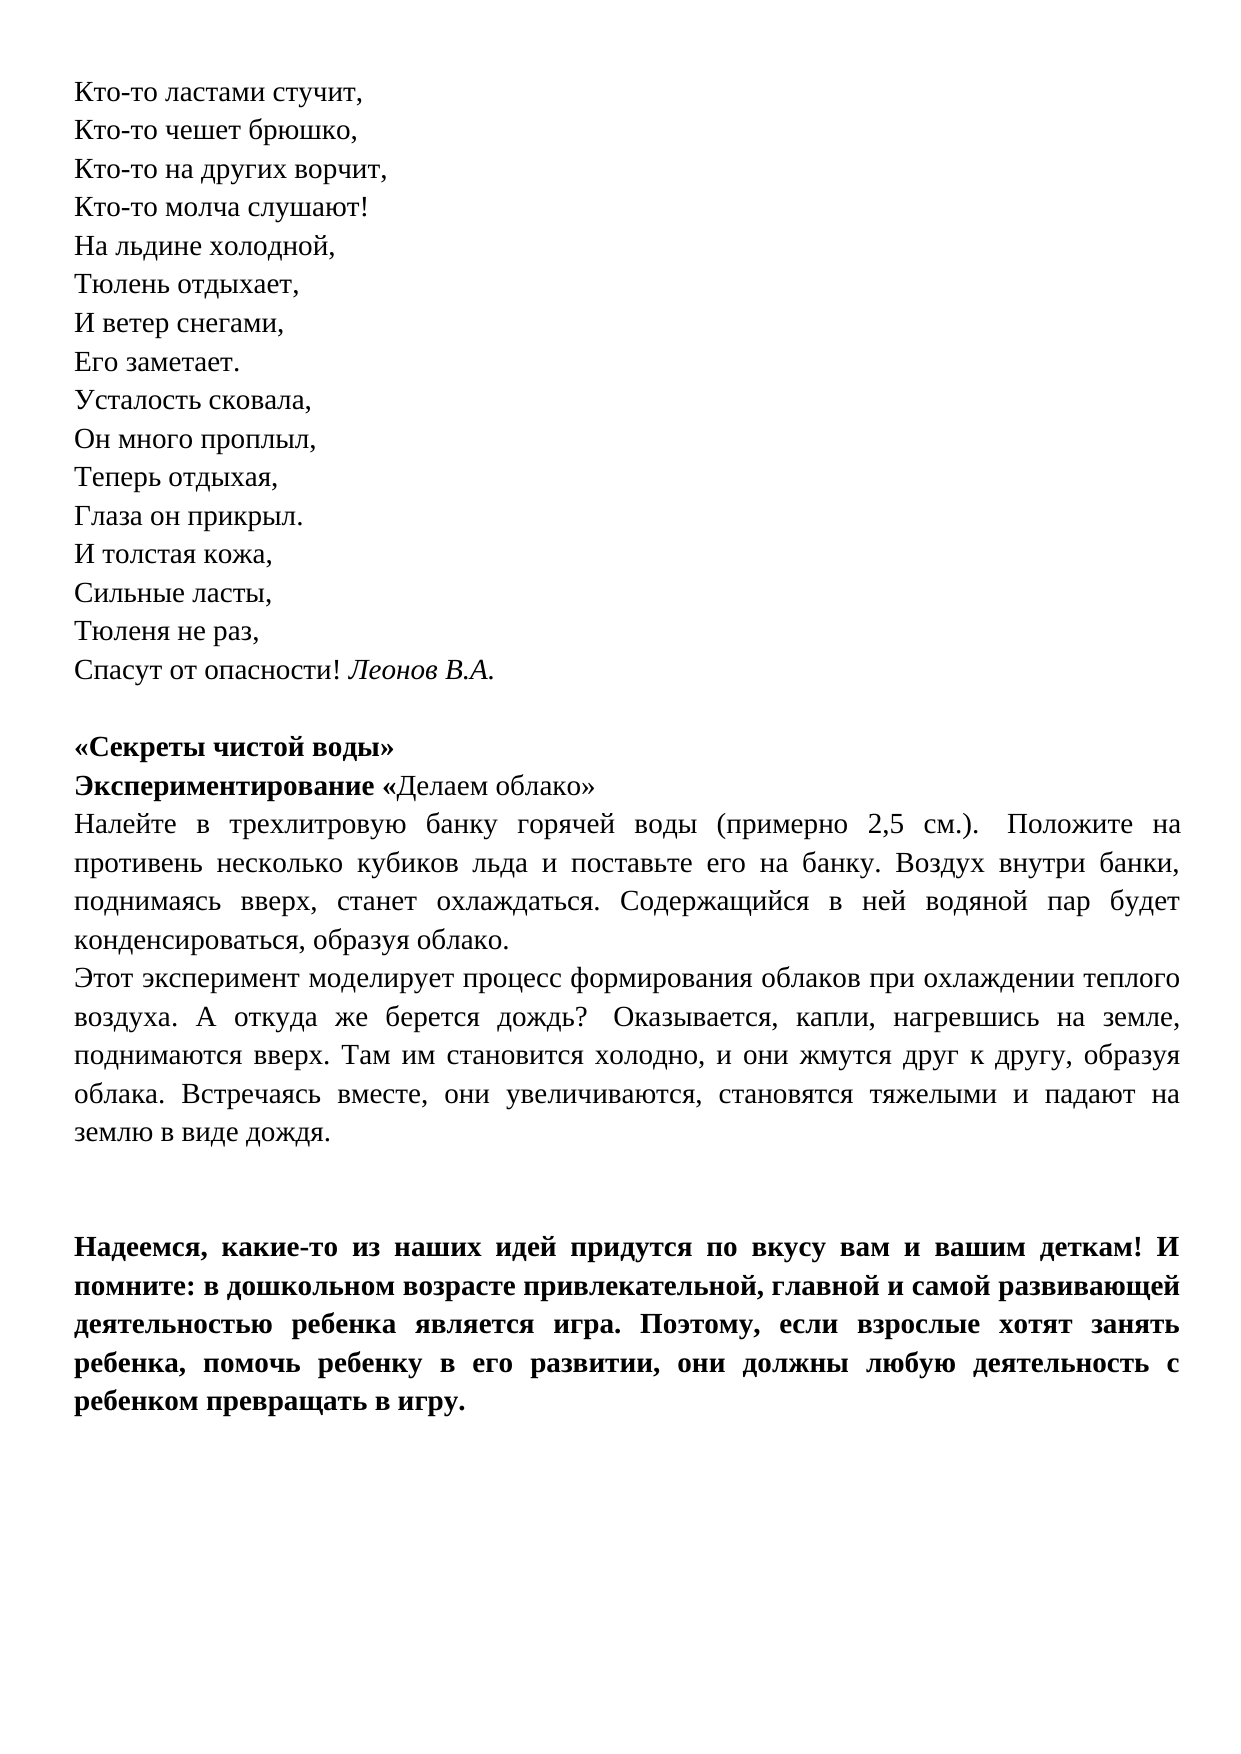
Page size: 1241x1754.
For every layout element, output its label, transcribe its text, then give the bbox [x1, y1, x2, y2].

text Этот эксперимент моделирует процесс формирования облаков при охлаждении теплого воздуха. А откуда же берется дождь? Оказывается, капли, нагревшись на земле, поднимаются вверх. Там им становится холодно, и они жмутся друг к другу, образуя облака. Встречаясь вместе, они увеличиваются, становятся тяжелыми и падают на землю в виде дождя. [74, 960, 1181, 1148]
text Надеемся, какие-то из наших идей придутся по вкусу вам и вашим деткам! И помните: в дошкольном возрасте привлекательной, главной и самой развивающей деятельностью ребенка является игра. Поэтому, если взрослые хотят занять ребенка, помочь ребенку в его развитии, они должны любую деятельность с ребенком превращать в игру. [74, 1229, 1181, 1417]
text «Секреты чистой воды» [74, 729, 1181, 763]
text Экспериментирование «Делаем облако» [74, 768, 1181, 801]
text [74, 74, 1181, 686]
text Налейте в трехлитровую банку горячей воды (примерно 2,5 см.). Положите на противень несколько кубиков льда и поставьте его на банку. Воздух внутри банки, поднимаясь вверх, станет охлаждаться. Содержащийся в ней водяной пар будет конденсироваться, образуя облако. [74, 806, 1181, 955]
